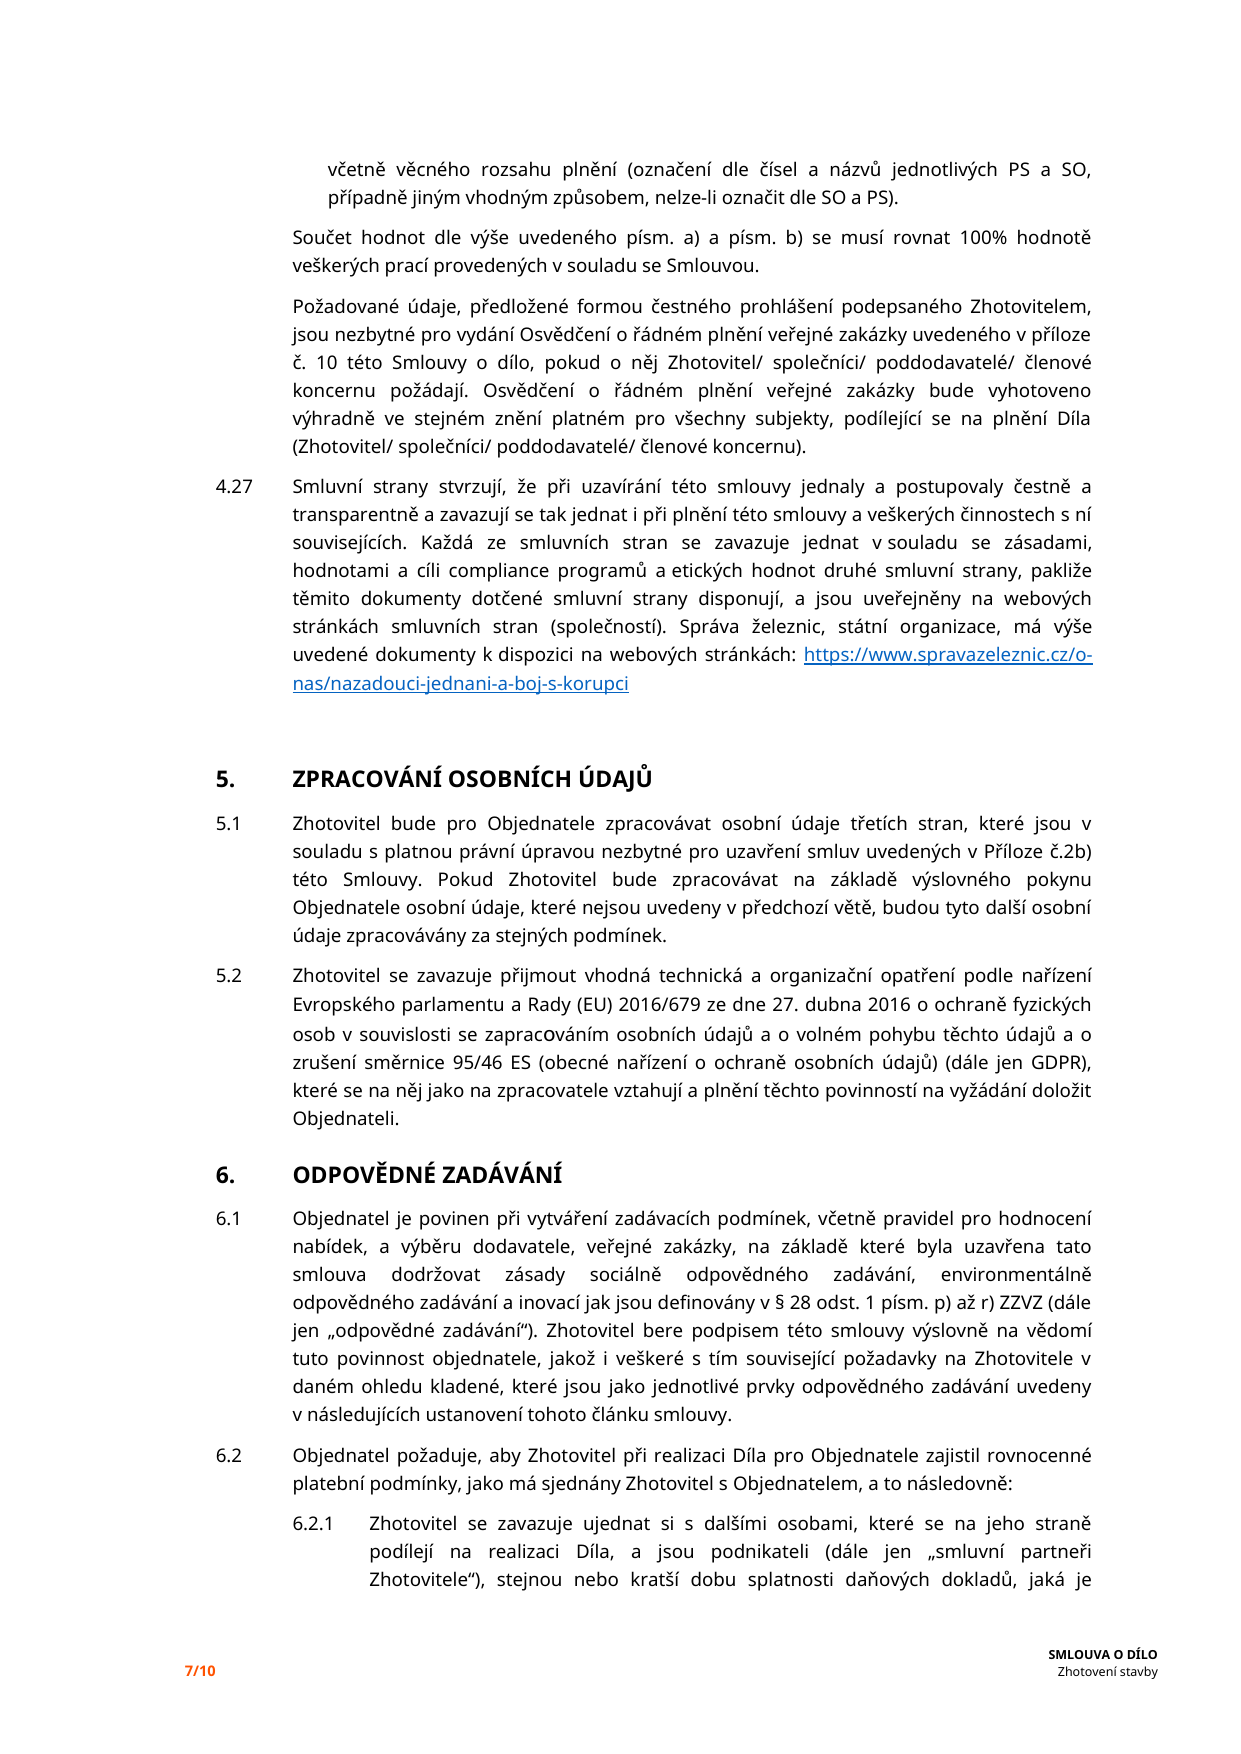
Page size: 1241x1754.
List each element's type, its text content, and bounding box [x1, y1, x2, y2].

text ZPRACOVÁNÍ OSOBNÍCH ÚDAJŮ [216, 763, 1093, 794]
text Součet hodnot dle výše uvedeného písm. a) a písm. b) se musí rovnat 100% hodnotě veškerých prací provedených v souladu se Smlouvou. [292, 224, 1093, 278]
text Objednatel je povinen při vytváření zadávacích podmínek, včetně pravidel pro hodnocení nabídek, a výběru dodavatele, veřejné zakázky, na základě které byla uzavřena tato smlouva dodržovat zásady sociálně odpovědného zadávání, environmentálně odpovědného zadávání a inovací jak jsou definovány v § 28 odst. 1 písm. p) až r) ZZVZ (dále jen „odpovědné zadávání“). Zhotovitel bere podpisem této smlouvy výslovně na vědomí tuto povinnost objednatele, jakož i veškeré s tím související požadavky na Zhotovitele v daném ohledu kladené, které jsou jako jednotlivé prvky odpovědného zadávání uvedeny v následujících ustanovení tohoto článku smlouvy. [216, 1206, 1093, 1427]
text Zhotovitel bude pro Objednatele zpracovávat osobní údaje třetích stran, které jsou v souladu s platnou právní úpravou nezbytné pro uzavření smluv uvedených v Příloze č.2b) této Smlouvy. Pokud Zhotovitel bude zpracovávat na základě výslovného pokynu Objednatele osobní údaje, které nejsou uvedeny v předchozí větě, budou tyto další osobní údaje zpracovávány za stejných podmínek. [216, 810, 1093, 948]
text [292, 1511, 1093, 1592]
text Objednatel požaduje, aby Zhotovitel při realizaci Díla pro Objednatele zajistil rovnocenné platební podmínky, jako má sjednány Zhotovitel s Objednatelem, a to následovně: [216, 1442, 1093, 1496]
list Požadované údaje, předložené formou čestného prohlášení podepsaného Zhotovitelem, jsou nezbytné pro vydání Osvědčení o řádném plnění veřejné zakázky uvedeného v příloze č. 10 této Smlouvy o dílo, pokud o něj Zhotovitel/ společníci/ poddodavatelé/ členové koncernu požádají. Osvědčení o řádném plnění veřejné zakázky bude vyhotoveno výhradně ve stejném znění platném pro všechny subjekty, podílející se na plnění Díla (Zhotovitel/ společníci/ poddodavatelé/ členové koncernu). [292, 293, 1093, 459]
text Zhotovitel se zavazuje přijmout vhodná technická a organizační opatření podle nařízení Evropského parlamentu a Rady (EU) 2016/679 ze dne 27. dubna 2016 o ochraně fyzických osob v souvislosti se zapracováním osobních údajů a o volném pohybu těchto údajů a o zrušení směrnice 95/46 ES (obecné nařízení o ochraně osobních údajů) (dále jen GDPR), které se na něj jako na zpracovatele vztahují a plnění těchto povinností na vyžádání doložit Objednateli. [216, 963, 1093, 1131]
text ODPOVĚDNÉ ZADÁVÁNÍ [216, 1159, 1093, 1190]
list Smluvní strany stvrzují, že při uzavírání této smlouvy jednaly a postupovaly čestně a transparentně a zavazují se tak jednat i při plnění této smlouvy a veškerých činnostech s ní souvisejících. Každá ze smluvních stran se zavazuje jednat v souladu se zásadami, hodnotami a cíli compliance programů a etických hodnot druhé smluvní strany, pakliže těmito dokumenty dotčené smluvní strany disponují, a jsou uveřejněny na webových stránkách smluvních stran (společností). Správa železnic, státní organizace, má výše uvedené dokumenty k dispozici na webových stránkách: https://www.spravazeleznic.cz/o-nas/nazadouci-jednani-a-boj-s-korupci [216, 474, 1093, 695]
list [292, 156, 1093, 209]
